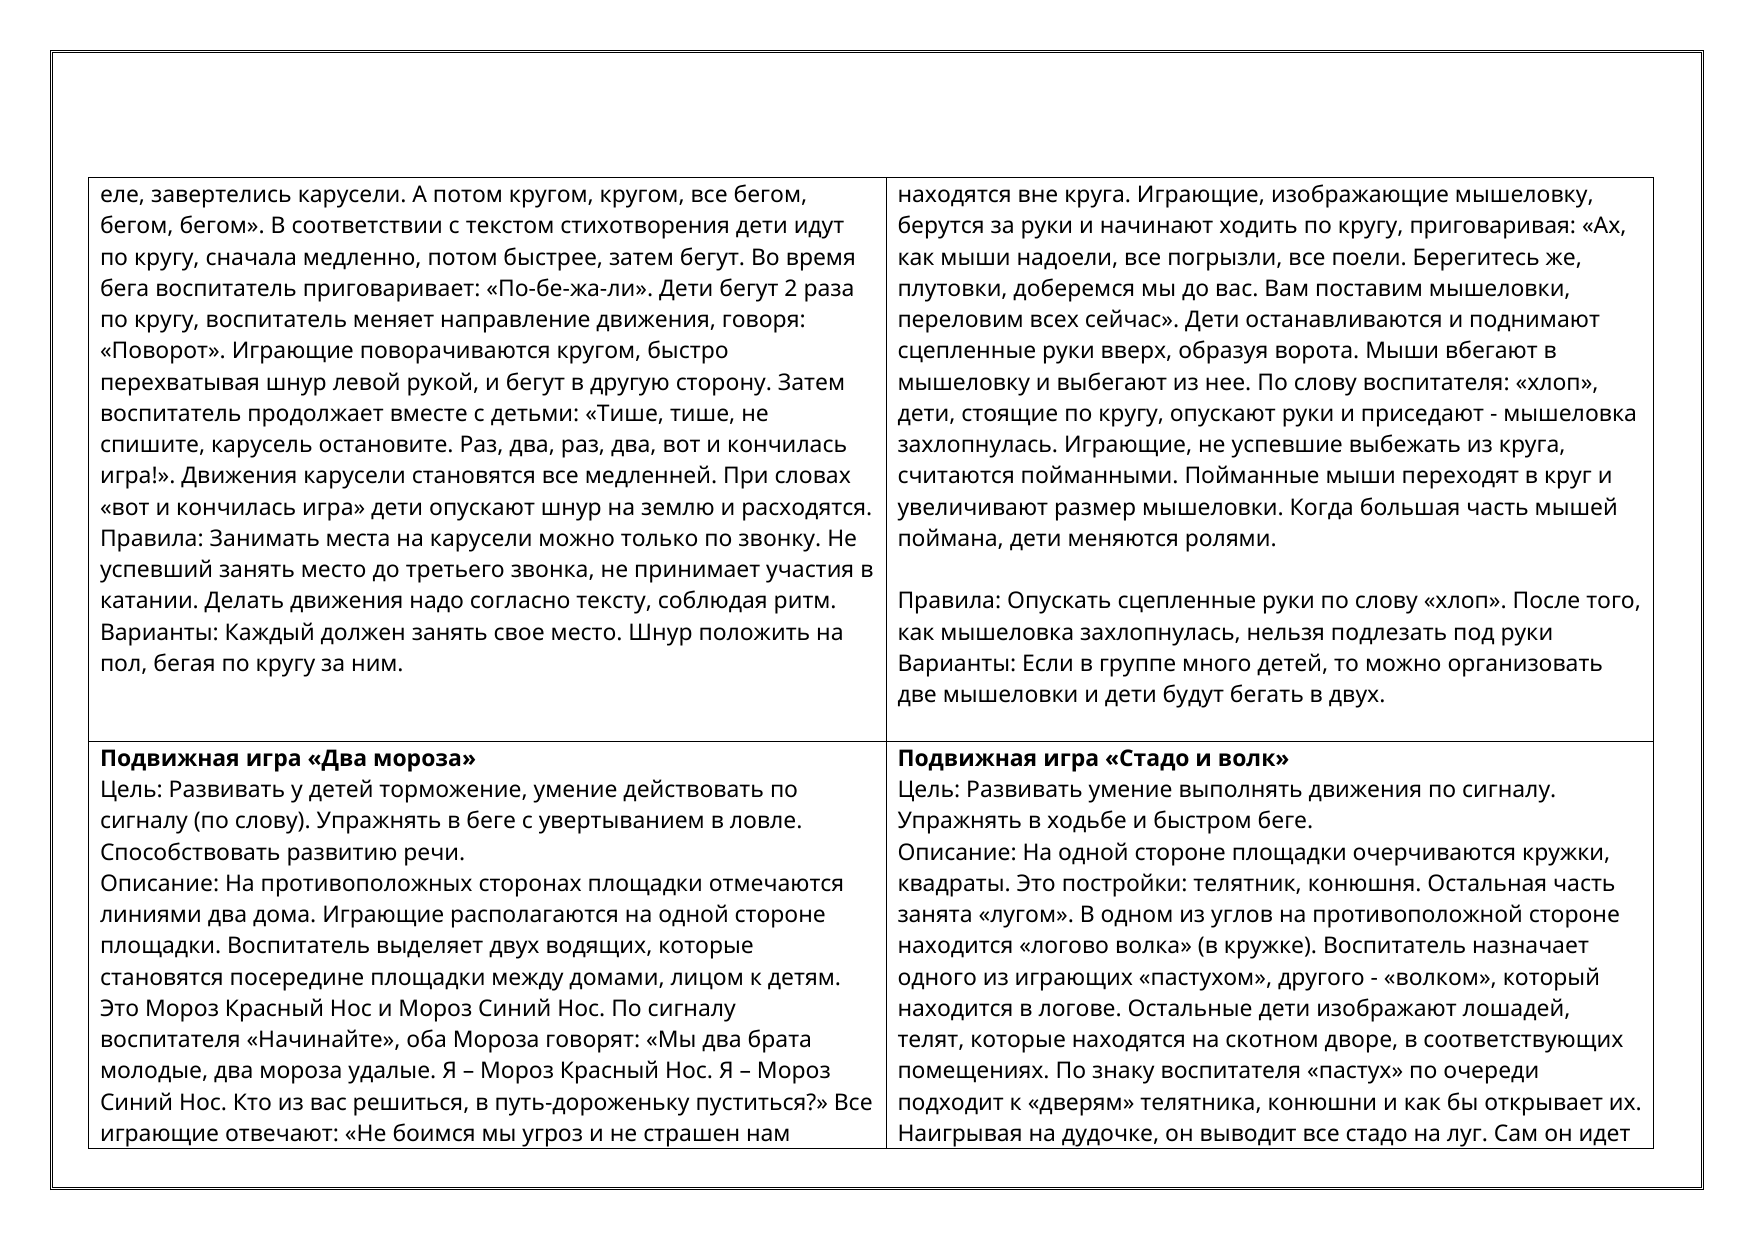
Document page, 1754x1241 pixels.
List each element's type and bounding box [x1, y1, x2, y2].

table_cell [89, 178, 886, 741]
table_cell [89, 742, 886, 1148]
table_cell [887, 178, 1653, 741]
table_cell [887, 742, 1653, 1148]
